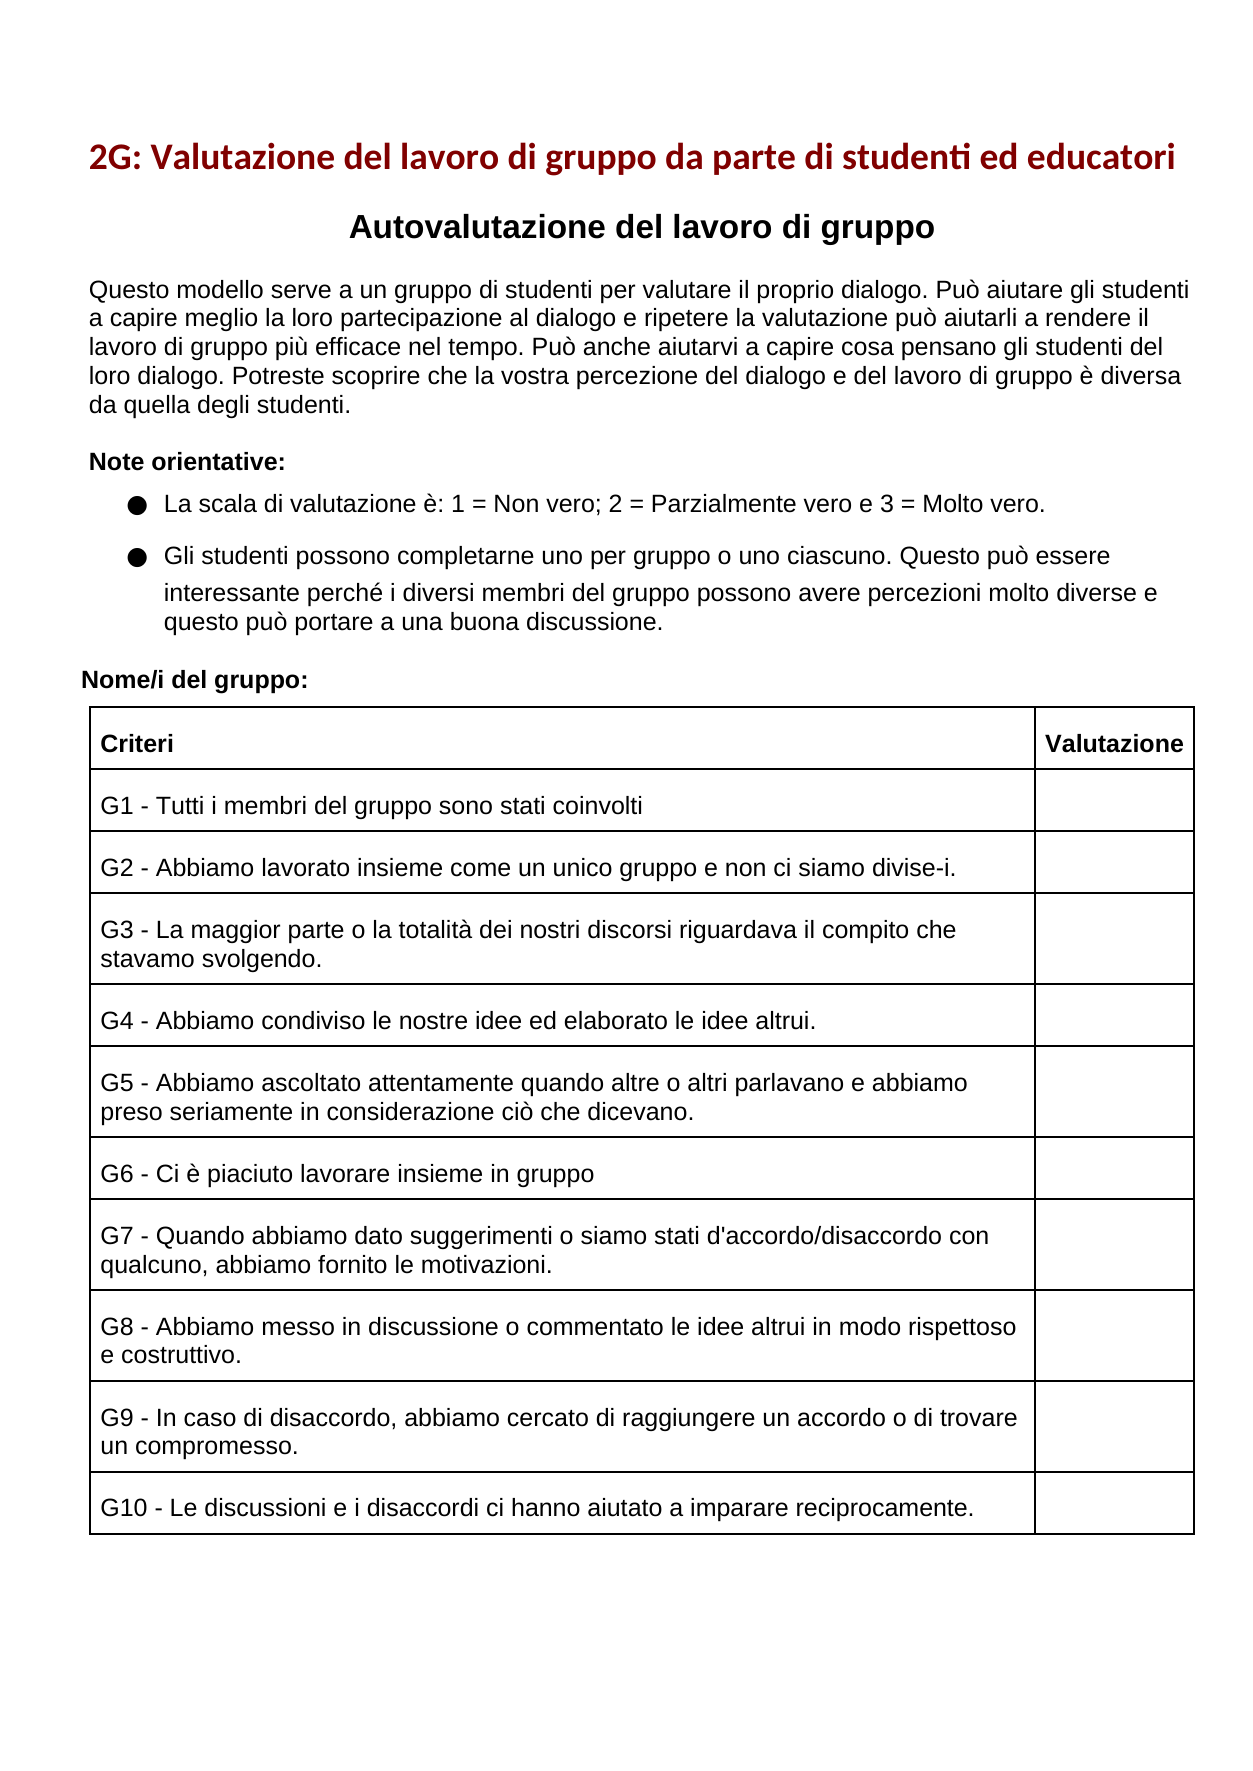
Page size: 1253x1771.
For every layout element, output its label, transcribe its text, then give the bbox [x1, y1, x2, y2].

table_cell [1036, 832, 1193, 892]
table_cell G10 - Le discussioni e i disaccordi ci hanno aiutato a imparare reciprocamente. [91, 1473, 1034, 1533]
table_cell G6 - Ci è piaciuto lavorare insieme in gruppo [91, 1138, 1034, 1198]
list La scala di valutazione è: 1 = Non vero; 2 = Parzialmente vero e 3 = Molto vero. [126, 476, 1195, 527]
table_cell G1 - Tutti i membri del gruppo sono stati coinvolti [91, 770, 1034, 830]
table_cell [1036, 1047, 1193, 1136]
table_cell [1036, 985, 1193, 1045]
table_header Criteri [91, 708, 1034, 768]
table_cell G8 - Abbiamo messo in discussione o commentato le idee altrui in modo rispettoso e costruttivo. [91, 1291, 1034, 1380]
table_cell G3 - La maggior parte o la totalità dei nostri discorsi riguardava il compito che stavamo svolgendo. [91, 894, 1034, 983]
table_cell [1036, 1473, 1193, 1533]
table_cell [1036, 1200, 1193, 1289]
table_cell [1036, 1382, 1193, 1471]
text Questo modello serve a un gruppo di studenti per valutare il proprio dialogo. Può aiutare gli studenti a capire meglio la loro partecipazione al dialogo e ripetere la valutazione può aiutarli a rendere il lavoro di gruppo più efficace nel tempo. Può anche aiutarvi a capire cosa pensano gli studenti del loro dialogo. Potreste scoprire che la vostra percezione del dialogo e del lavoro di gruppo è diversa da quella degli studenti. [89, 275, 1195, 418]
text 2G: Valutazione del lavoro di gruppo da parte di studenti ed educatori [89, 133, 1195, 179]
table_cell G4 - Abbiamo condiviso le nostre idee ed elaborato le idee altrui. [91, 985, 1034, 1045]
text Autovalutazione del lavoro di gruppo [89, 207, 1195, 246]
table_cell [1036, 770, 1193, 830]
list Gli studenti possono completarne uno per gruppo o uno ciascuno. Questo può essere interessante perché i diversi membri del gruppo possono avere percezioni molto diverse e questo può portare a una buona discussione. [126, 527, 1195, 636]
table_cell [1036, 1291, 1193, 1380]
table_header Valutazione [1036, 708, 1193, 768]
table_cell G2 - Abbiamo lavorato insieme come un unico gruppo e non ci siamo divise-i. [91, 832, 1034, 892]
table_cell [1036, 1138, 1193, 1198]
table_cell [1036, 894, 1193, 983]
text Note orientative: [89, 447, 1195, 476]
table_cell G9 - In caso di disaccordo, abbiamo cercato di raggiungere un accordo o di trovare un compromesso. [91, 1382, 1034, 1471]
text Nome/i del gruppo: [74, 665, 1195, 693]
table_cell G7 - Quando abbiamo dato suggerimenti o siamo stati d'accordo/disaccordo con qualcuno, abbiamo fornito le motivazioni. [91, 1200, 1034, 1289]
table_cell G5 - Abbiamo ascoltato attentamente quando altre o altri parlavano e abbiamo preso seriamente in considerazione ciò che dicevano. [91, 1047, 1034, 1136]
